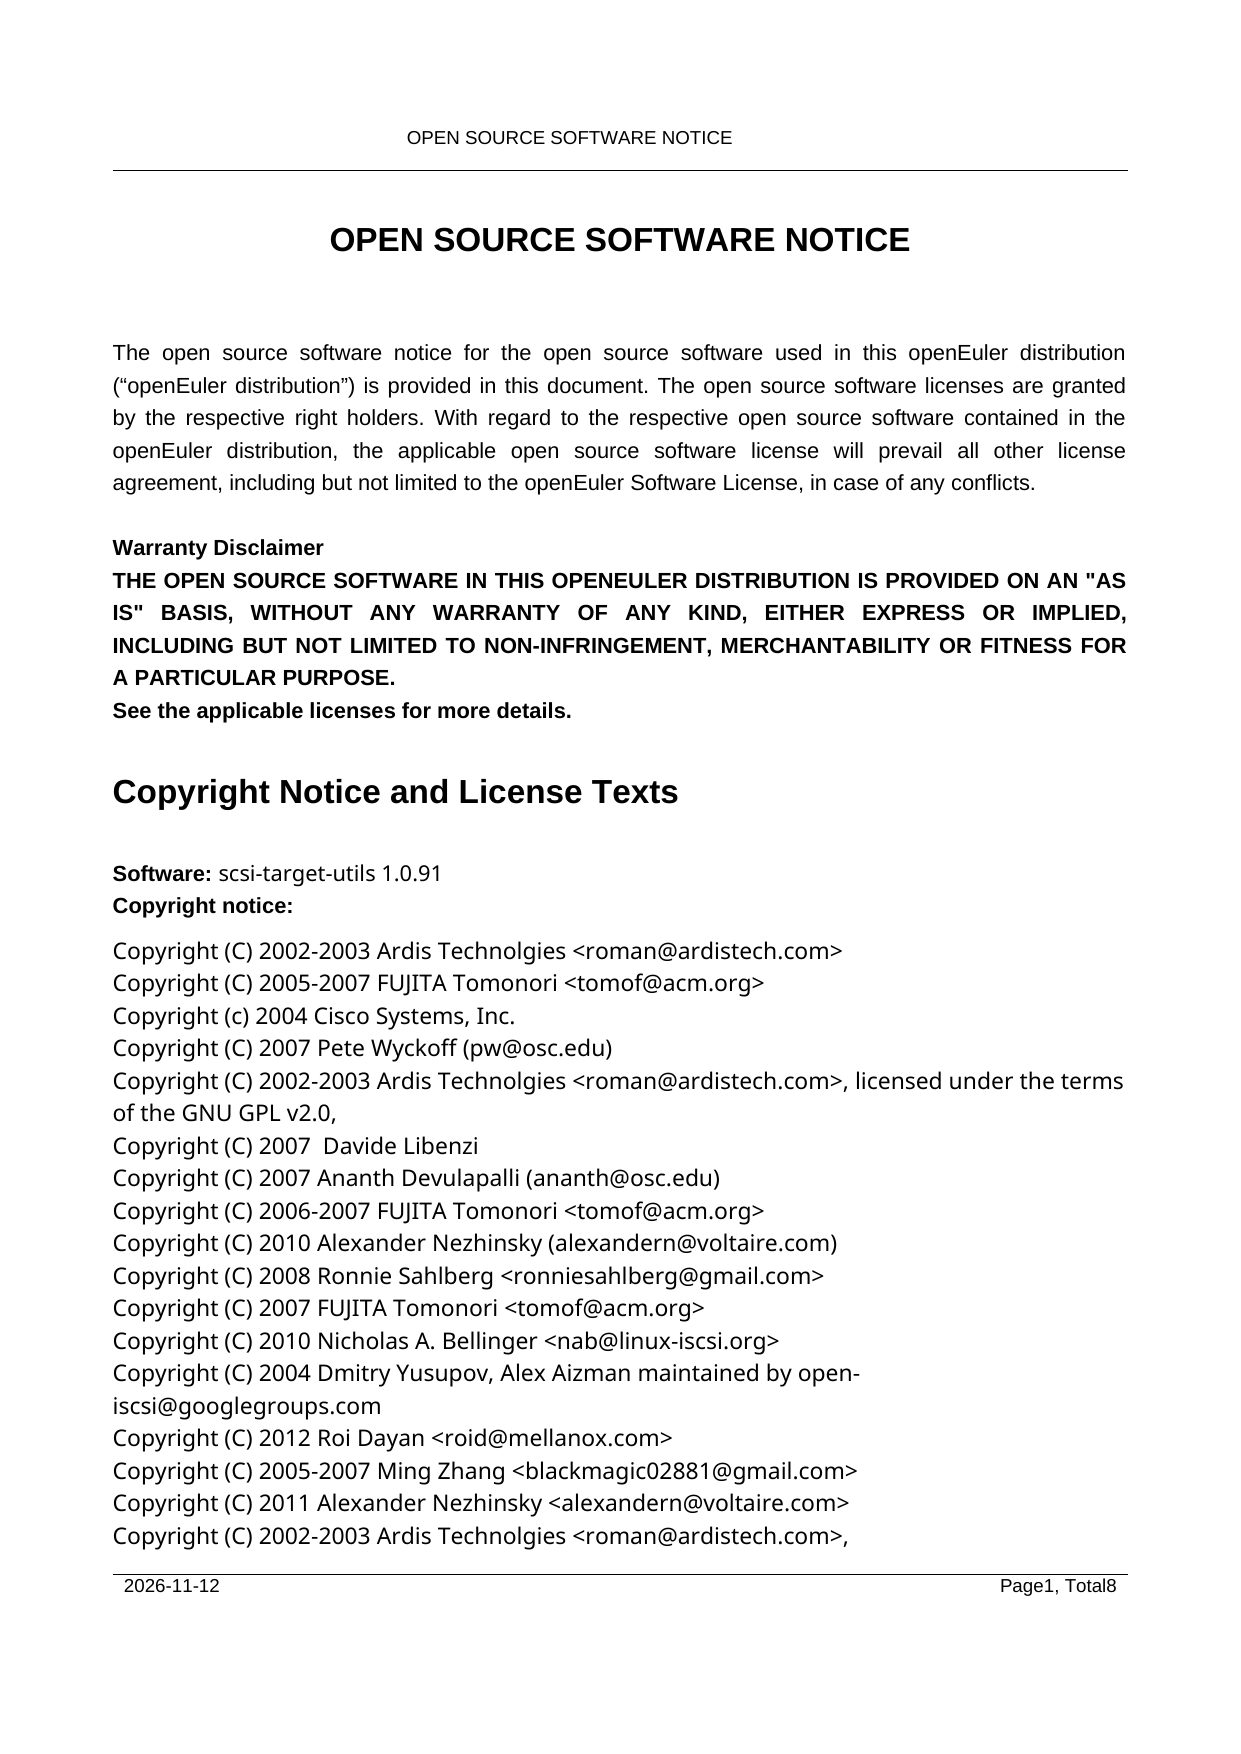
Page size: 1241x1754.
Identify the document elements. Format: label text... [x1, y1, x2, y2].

text Copyright Notice and License Texts [112, 759, 1128, 824]
text THE OPEN SOURCE SOFTWARE IN THIS OPENEULER DISTRIBUTION IS PROVIDED ON AN "AS IS" BASIS, WITHOUT ANY WARRANTY OF ANY KIND, EITHER EXPRESS OR IMPLIED, INCLUDING BUT NOT LIMITED TO NON-INFRINGEMENT, MERCHANTABILITY OR FITNESS FOR A PARTICULAR PURPOSE. See the applicable licenses for more details. [112, 564, 1128, 726]
text Warranty Disclaimer [112, 531, 1128, 564]
text The open source software notice for the open source software used in this openEuler distribution (“openEuler distribution”) is provided in this document. The open source software licenses are granted by the respective right holders. With regard to the respective open source software contained in the openEuler distribution, the applicable open source software license will prevail all other license agreement, including but not limited to the openEuler Software License, in case of any conflicts. [112, 336, 1128, 499]
text OPEN SOURCE SOFTWARE NOTICE [112, 206, 1128, 271]
title Software: scsi-target-utils 1.0.91 [112, 856, 1128, 889]
text Copyright notice: [112, 889, 1128, 921]
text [112, 934, 1128, 1551]
